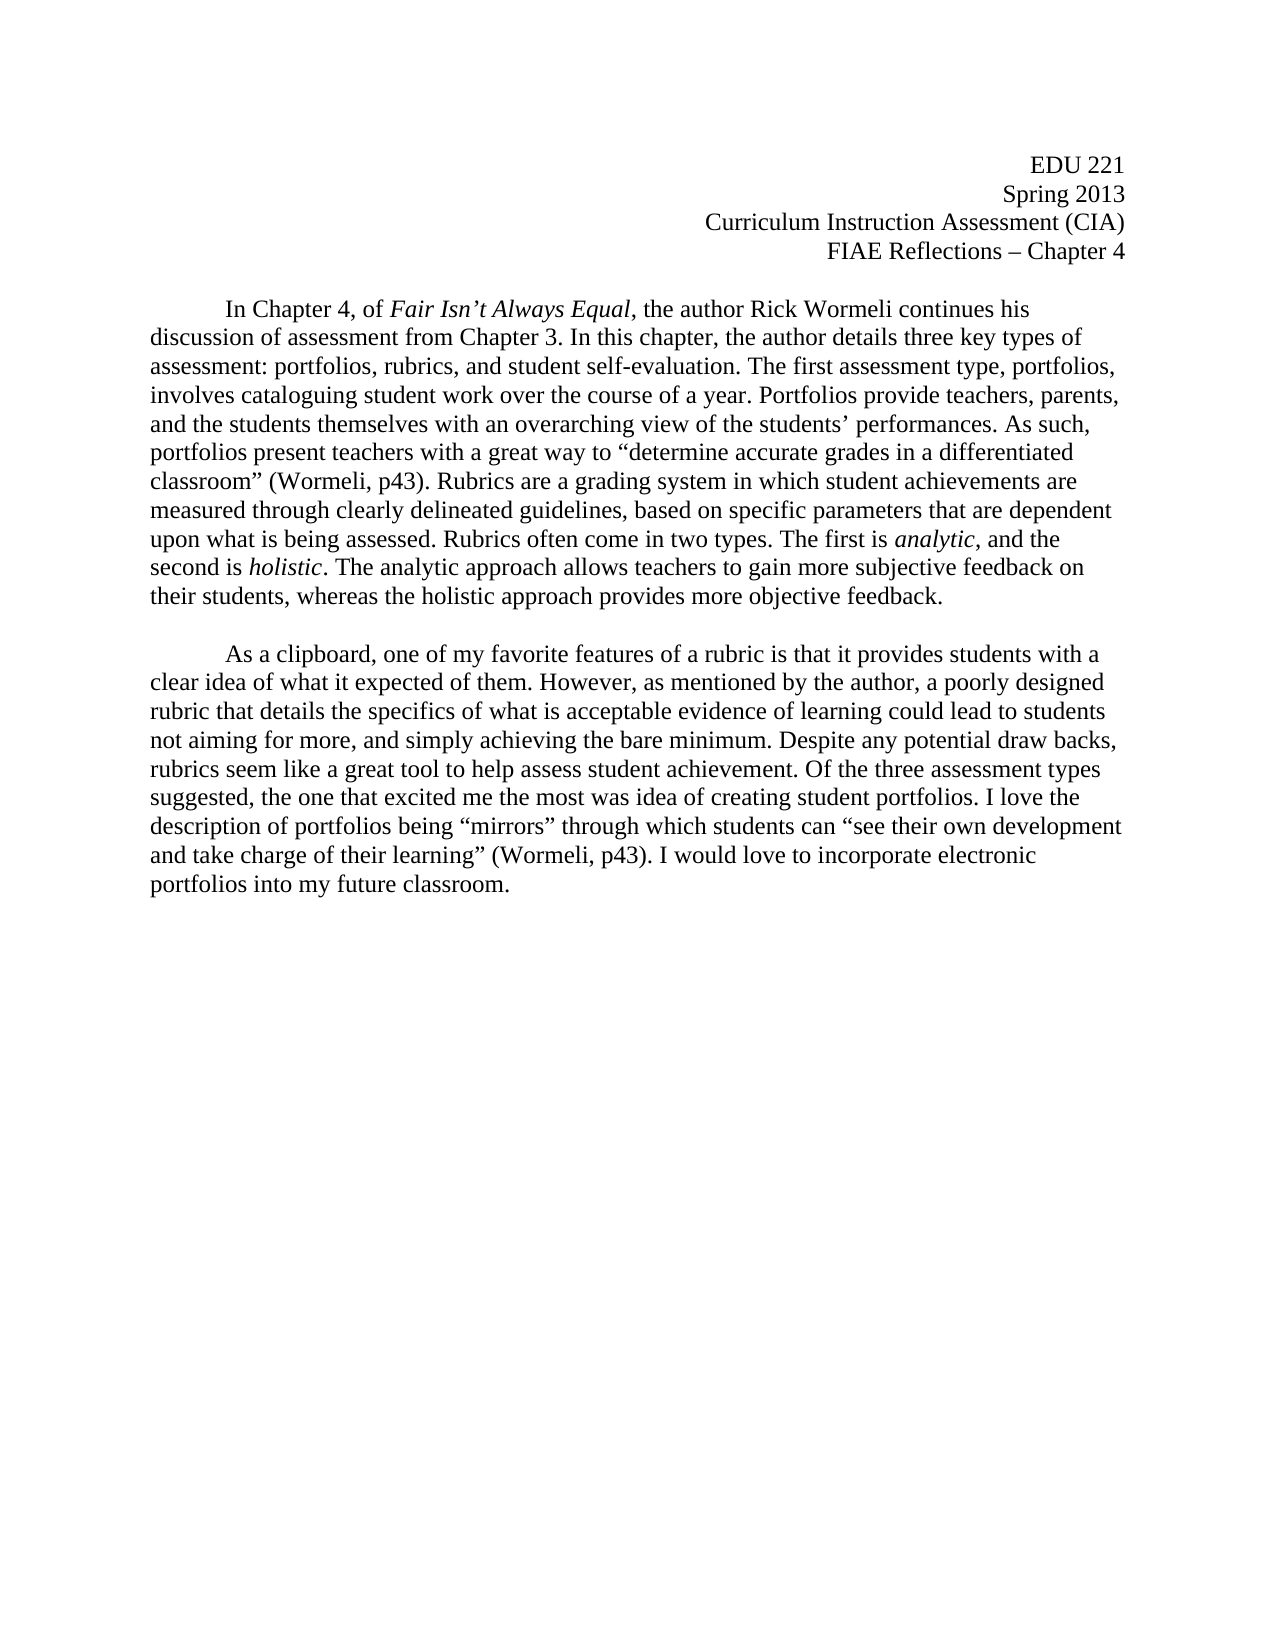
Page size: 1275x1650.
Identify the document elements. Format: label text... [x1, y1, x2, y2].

text Spring 2013 [150, 179, 1125, 207]
text As a clipboard, one of my favorite features of a rubric is that it provides students with a clear idea of what it expected of them. However, as mentioned by the author, a poorly designed rubric that details the specifics of what is acceptable evidence of learning could lead to students not aiming for more, and simply achieving the bare minimum. Despite any potential draw backs, rubrics seem like a great tool to help assess student achievement. Of the three assessment types suggested, the one that excited me the most was idea of creating student portfolios. I love the description of portfolios being “mirrors” through which students can “see their own development and take charge of their learning” (Wormeli, p43). I would love to incorporate electronic portfolios into my future classroom. [150, 639, 1125, 897]
text FIAE Reflections – Chapter 4 [150, 236, 1125, 265]
text Curriculum Instruction Assessment (CIA) [150, 207, 1125, 236]
text EDU 221 [150, 150, 1125, 179]
text In Chapter 4, of Fair Isn’t Always Equal, the author Rick Wormeli continues his discussion of assessment from Chapter 3. In this chapter, the author details three key types of assessment: portfolios, rubrics, and student self-evaluation. The first assessment type, portfolios, involves cataloguing student work over the course of a year. Portfolios provide teachers, parents, and the students themselves with an overarching view of the students’ performances. As such, portfolios present teachers with a great way to “determine accurate grades in a differentiated classroom” (Wormeli, p43). Rubrics are a grading system in which student achievements are measured through clearly delineated guidelines, based on specific parameters that are dependent upon what is being assessed. Rubrics often come in two types. The first is analytic, and the second is holistic. The analytic approach allows teachers to gain more subjective feedback on their students, whereas the holistic approach provides more objective feedback. [150, 294, 1125, 610]
